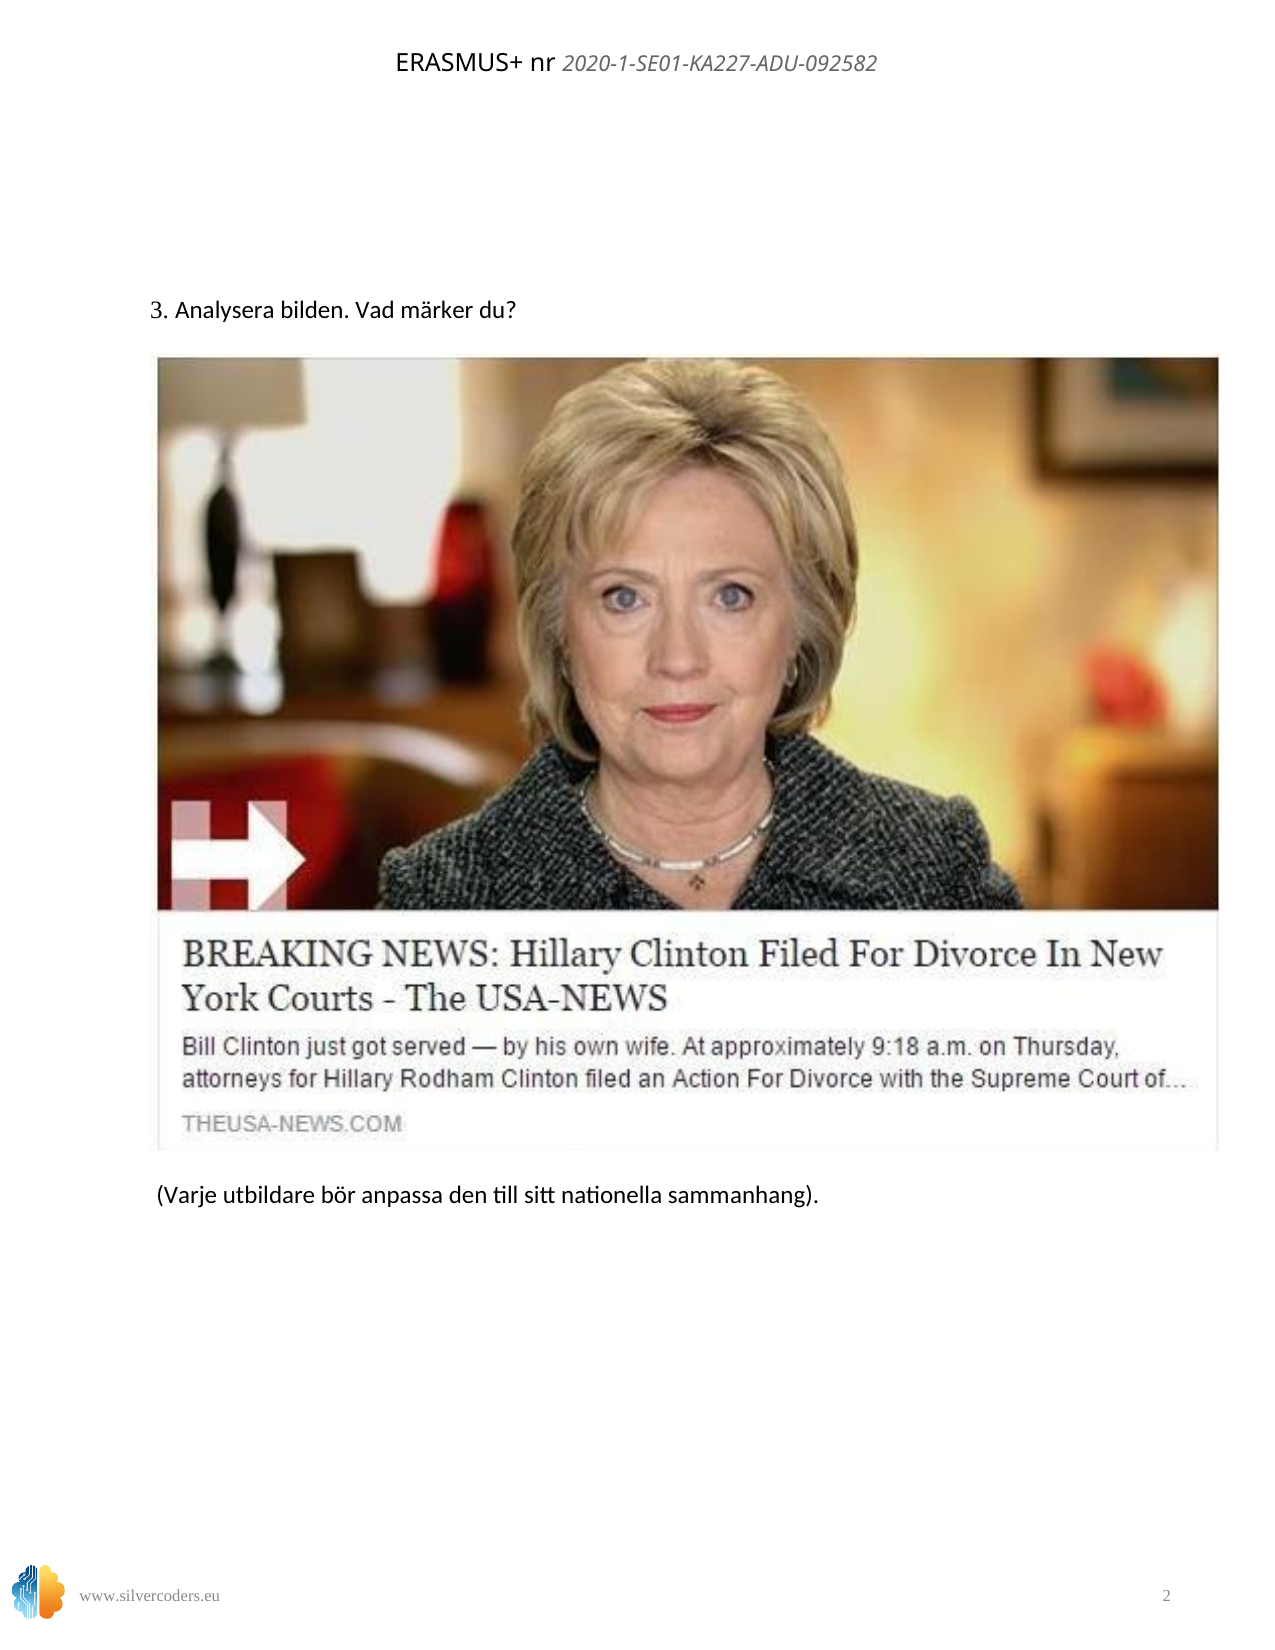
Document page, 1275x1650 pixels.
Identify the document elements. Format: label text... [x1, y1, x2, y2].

picture [150, 353, 1221, 1151]
text (Varje utbildare bör anpassa den till sitt nationella sammanhang). [150, 1151, 1125, 1210]
picture [11, 1565, 65, 1619]
text 3. Analysera bilden. Vad märker du? [150, 294, 1125, 324]
